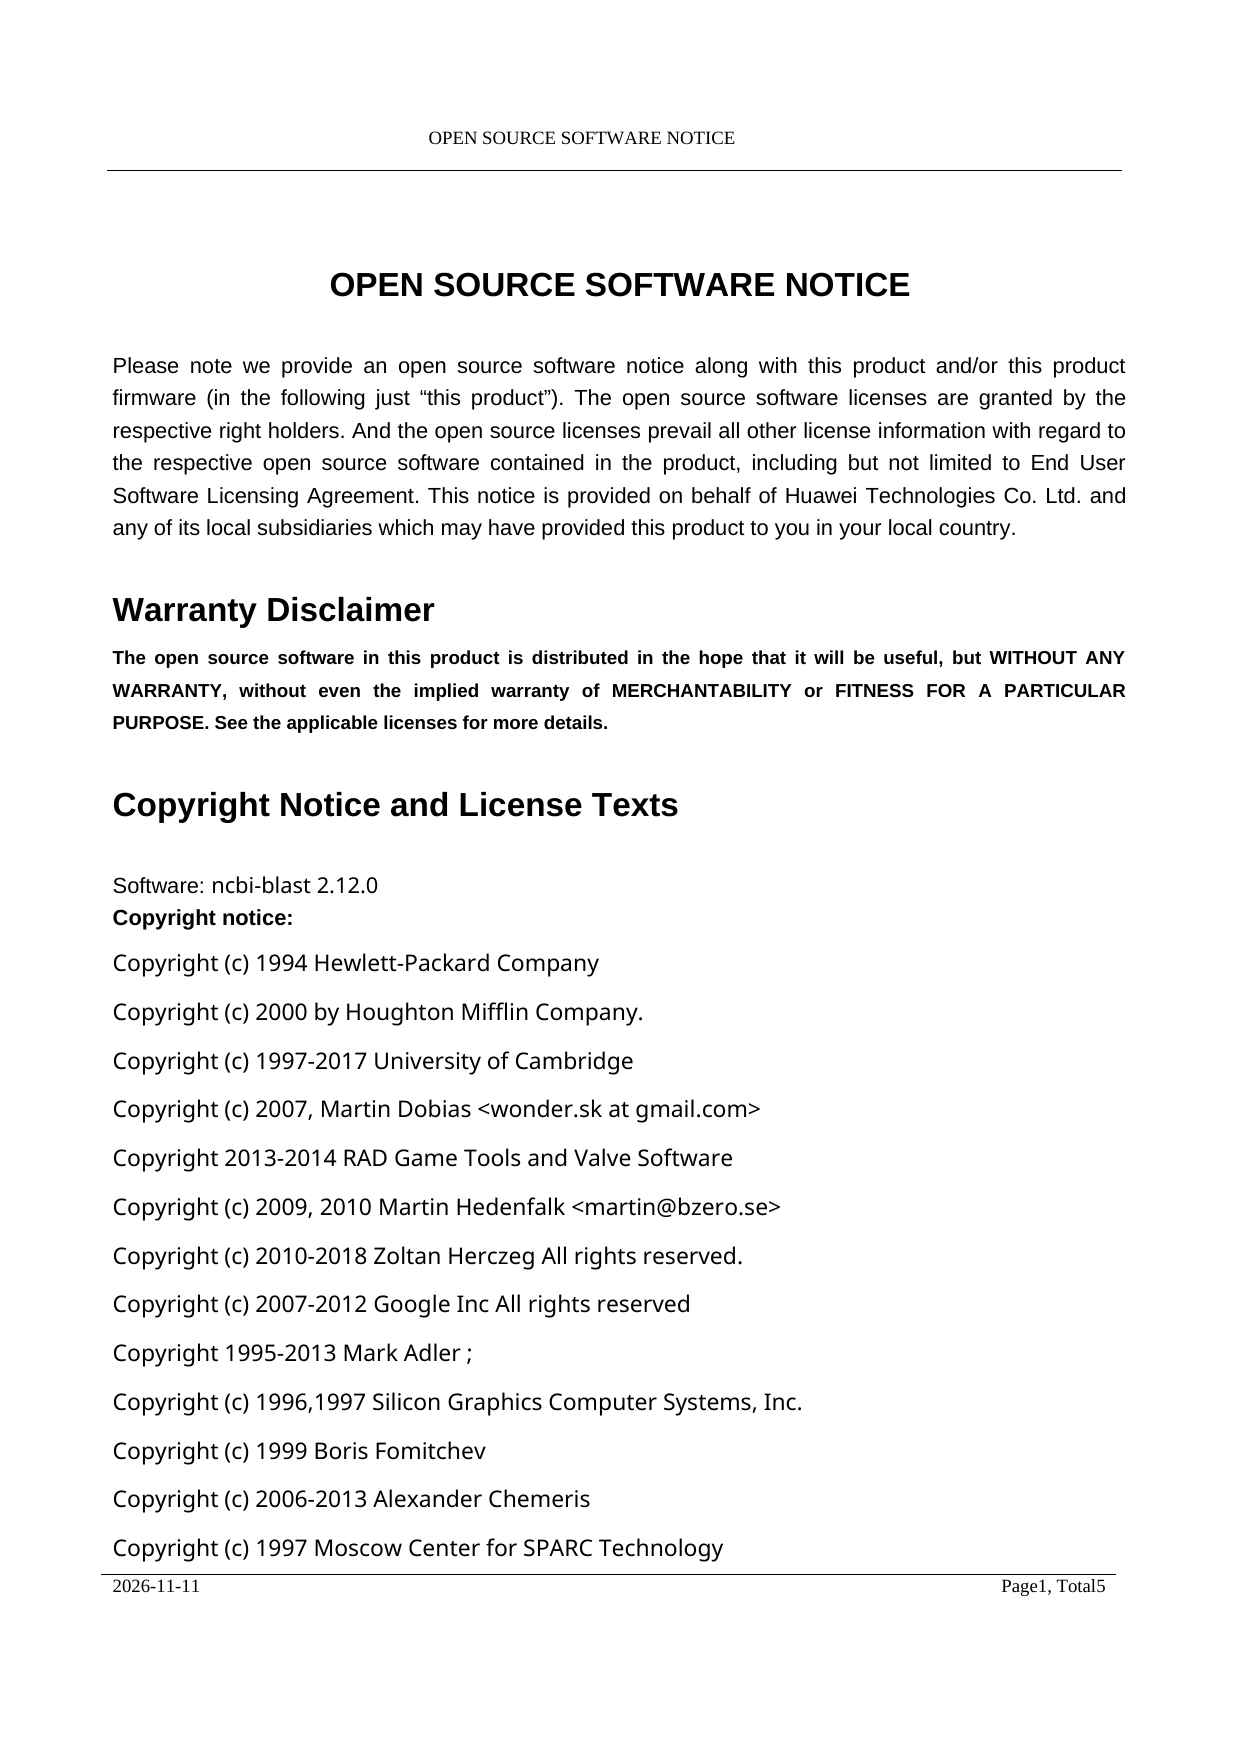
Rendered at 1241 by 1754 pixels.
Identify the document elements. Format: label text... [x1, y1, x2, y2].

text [112, 947, 1128, 1564]
text The open source software in this product is distributed in the hope that it will be useful, but WITHOUT ANY WARRANTY, without even the implied warranty of MERCHANTABILITY or FITNESS FOR A PARTICULAR PURPOSE. See the applicable licenses for more details. [112, 641, 1128, 739]
text Copyright Notice and License Texts [112, 771, 1128, 836]
text OPEN SOURCE SOFTWARE NOTICE [112, 251, 1128, 316]
text Warranty Disclaimer [112, 576, 1128, 641]
text Software: ncbi-blast 2.12.0 [112, 869, 1128, 901]
text Copyright notice: [112, 901, 1128, 934]
text Please note we provide an open source software notice along with this product and/or this product firmware (in the following just “this product”). The open source software licenses are granted by the respective right holders. And the open source licenses prevail all other license information with regard to the respective open source software contained in the product, including but not limited to End User Software Licensing Agreement. This notice is provided on behalf of Huawei Technologies Co. Ltd. and any of its local subsidiaries which may have provided this product to you in your local country. [112, 349, 1128, 544]
